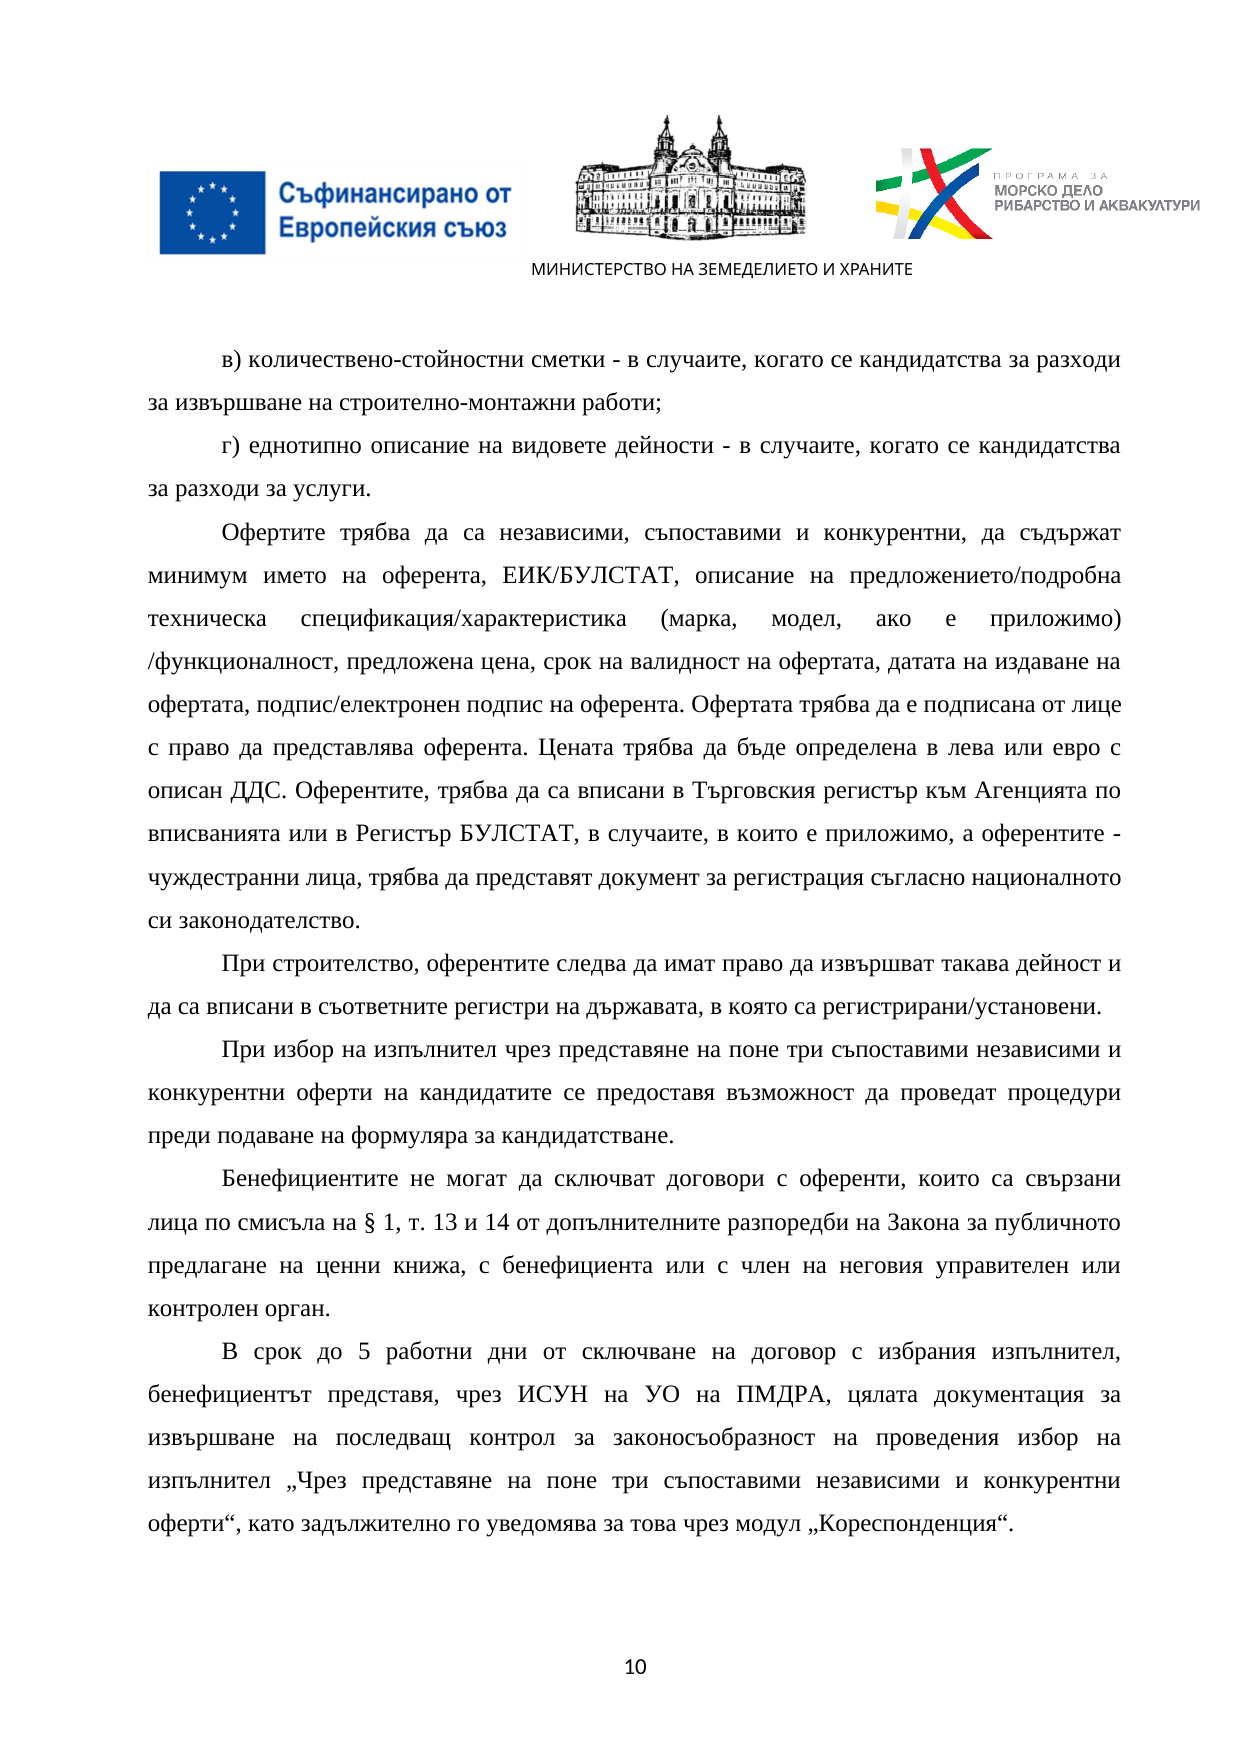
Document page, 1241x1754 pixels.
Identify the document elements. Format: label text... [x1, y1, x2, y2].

picture [147, 166, 528, 261]
text в) количествено-стойностни сметки - в случаите, когато се кандидатства за разходи за извършване на строително-монтажни работи; [148, 344, 1122, 416]
text г) еднотипно описание на видовете дейности - в случаите, когато се кандидатства за разходи за услуги. [148, 430, 1122, 502]
text Офертите трябва да са независими, съпоставими и конкурентни, да съдържат минимум името на оферента, ЕИК/БУЛСТАТ, описание на предложението/подробна техническа спецификация/характеристика (марка, модел, ако е приложимо) /функционалност, предложена цена, срок на валидност на офертата, датата на издаване на офертата, подпис/електронен подпис на оферента. Офертата трябва да е подписана от лице с право да представлява оферента. Цената трябва да бъде определена в лева или евро с описан ДДС. Оферентите, трябва да са вписани в Търговския регистър към Агенцията по вписванията или в Регистър БУЛСТАТ, в случаите, в които е приложимо, а оферентите - чуждестранни лица, трябва да представят документ за регистрация съгласно националното си законодателство. [148, 517, 1122, 933]
text При строителство, оферентите следва да имат право да извършват такава дейност и да са вписани в съответните регистри на държавата, в която са регистрирани/установени. [148, 948, 1122, 1020]
text Бенефициентите не могат да сключват договори с оференти, които са свързани лица по смисъла на § 1, т. 13 и 14 от допълнителните разпоредби на Закона за публичното предлагане на ценни книжа, с бенефициента или с член на неговия управителен или контролен орган. [148, 1163, 1122, 1322]
picture [569, 112, 814, 243]
picture [863, 131, 1213, 262]
text В срок до 5 работни дни от сключване на договор с избрания изпълнител, бенефициентът представя, чрез ИСУН на УО на ПМДРА, цялата документация за извършване на последващ контрол за законосъобразност на проведения избор на изпълнител „Чрез представяне на поне три съпоставими независими и конкурентни оферти“, като задължително го уведомява за това чрез модул „Кореспонденция“. [148, 1336, 1122, 1537]
text При избор на изпълнител чрез представяне на поне три съпоставими независими и конкурентни оферти на кандидатите се предоставя възможност да проведат процедури преди подаване на формуляра за кандидатстване. [148, 1034, 1122, 1149]
